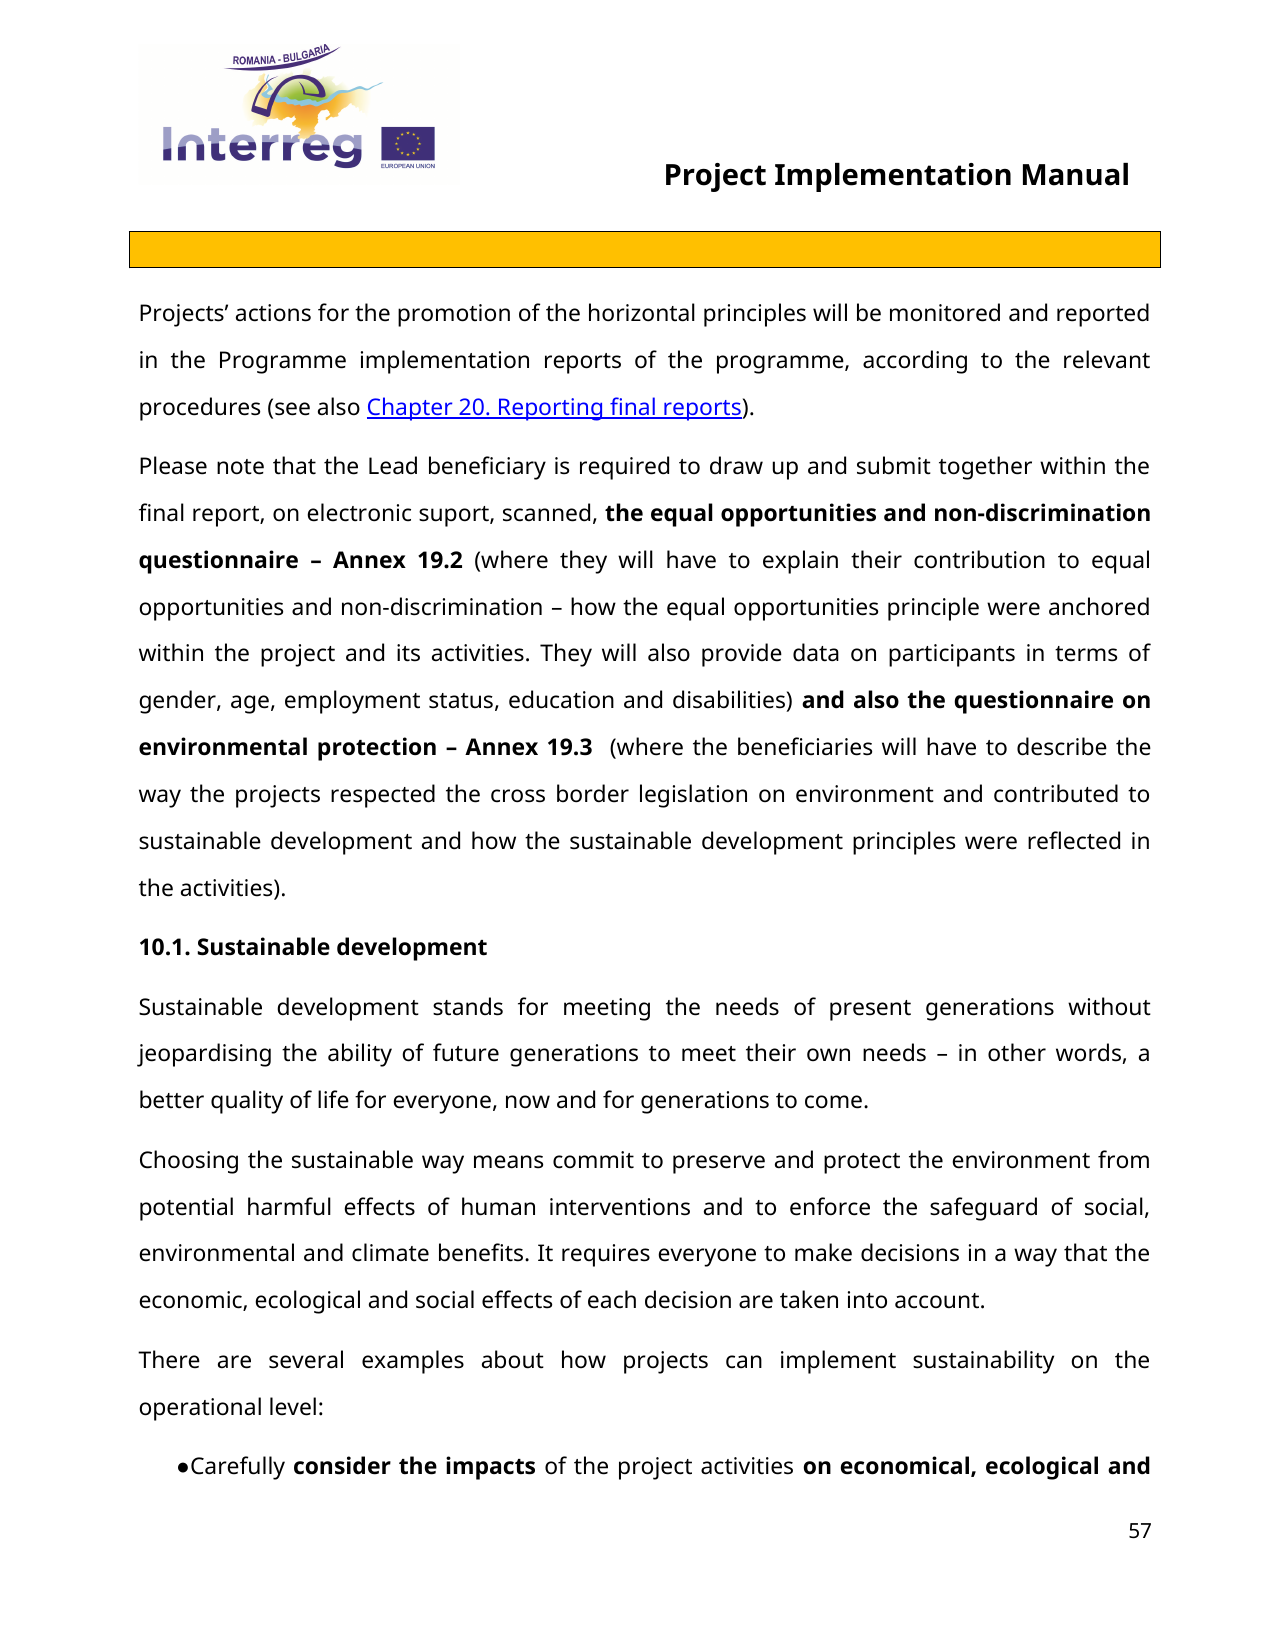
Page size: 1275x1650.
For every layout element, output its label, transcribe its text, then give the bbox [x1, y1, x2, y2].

text There are several examples about how projects can implement sustainability on the operational level: [138, 1343, 1152, 1422]
text Sustainable development stands for meeting the needs of present generations without jeopardising the ability of future generations to meet their own needs – in other words, a better quality of life for everyone, now and for generations to come. [138, 990, 1152, 1115]
picture [138, 44, 461, 185]
text Projects’ actions for the promotion of the horizontal principles will be monitored and reported in the Programme implementation reports of the programme, according to the relevant procedures (see also Chapter 20. Reporting final reports). [138, 297, 1152, 422]
text Choosing the sustainable way means commit to preserve and protect the environment from potential harmful effects of human interventions and to enforce the safeguard of social, environmental and climate benefits. It requires everyone to make decisions in a way that the economic, ecological and social effects of each decision are taken into account. [138, 1143, 1152, 1315]
text Please note that the Lead beneficiary is required to draw up and submit together within the final report, on electronic suport, scanned, the equal opportunities and non-discrimination questionnaire – Annex 19.2 (where they will have to explain their contribution to equal opportunities and non-discrimination – how the equal opportunities principle were anchored within the project and its activities. They will also provide data on participants in terms of gender, age, employment status, education and disabilities) and also the questionnaire on environmental protection – Annex 19.3 (where the beneficiaries will have to describe the way the projects respected the cross border legislation on environment and contributed to sustainable development and how the sustainable development principles were reflected in the activities). [138, 450, 1152, 903]
list Carefully consider the impacts of the project activities on economical, ecological and social aspects within the project eligible area targeted. [176, 1450, 1152, 1481]
text 10.1. Sustainable development [138, 931, 1152, 962]
